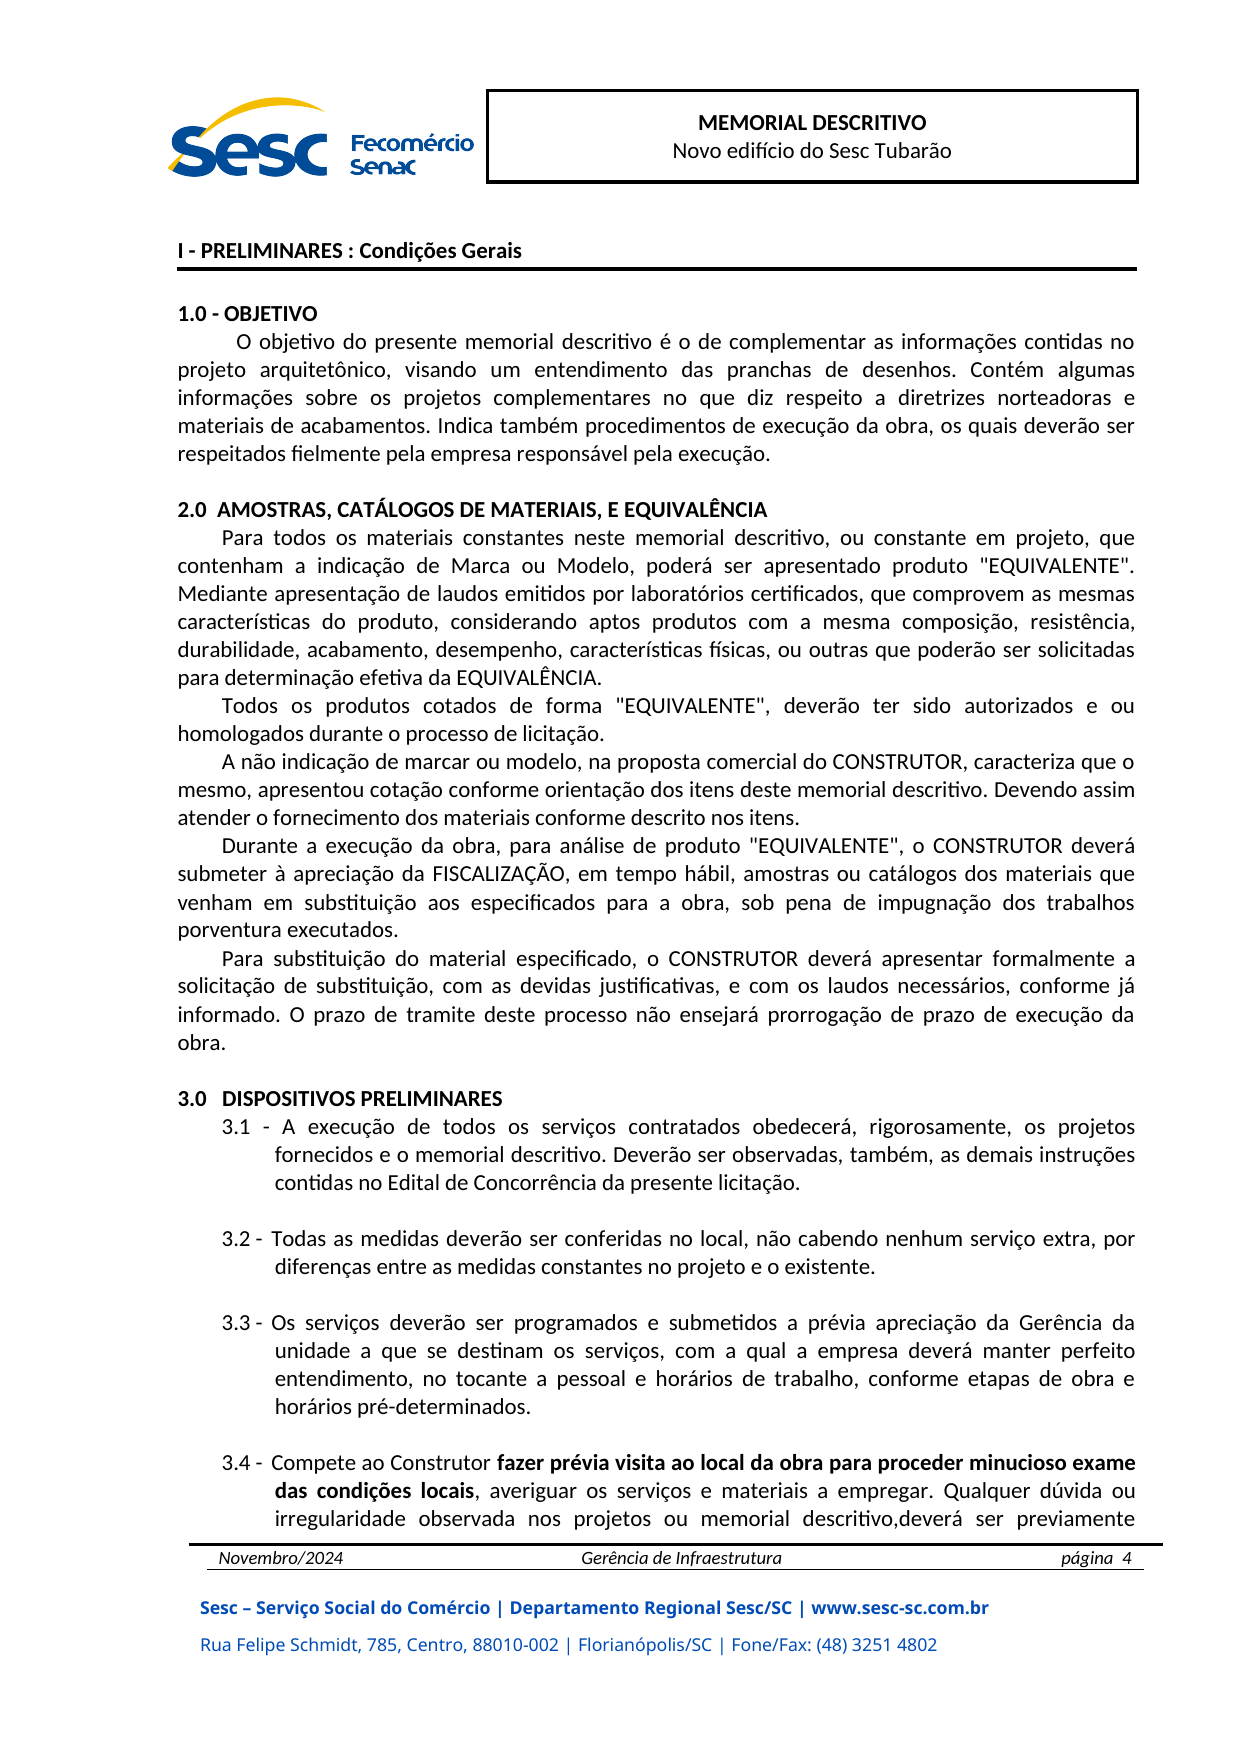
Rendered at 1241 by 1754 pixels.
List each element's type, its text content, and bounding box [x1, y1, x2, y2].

text Para todos os materiais constantes neste memorial descritivo, ou constante em projeto, que contenham a indicação de Marca ou Modelo, poderá ser apresentado produto "EQUIVALENTE". Mediante apresentação de laudos emitidos por laboratórios certificados, que comprovem as mesmas características do produto, considerando aptos produtos com a mesma composição, resistência, durabilidade, acabamento, desempenho, características físicas, ou outras que poderão ser solicitadas para determinação efetiva da EQUIVALÊNCIA. [177, 523, 1137, 691]
text O objetivo do presente memorial descritivo é o de complementar as informações contidas no projeto arquitetônico, visando um entendimento das pranchas de desenhos. Contém algumas informações sobre os projetos complementares no que diz respeito a diretrizes norteadoras e materiais de acabamentos. Indica também procedimentos de execução da obra, os quais deverão ser respeitados fielmente pela empresa responsável pela execução. [177, 327, 1137, 467]
text 3.3 - Os serviços deverão ser programados e submetidos a prévia apreciação da Gerência da unidade a que se destinam os serviços, com a qual a empresa deverá manter perfeito entendimento, no tocante a pessoal e horários de trabalho, conforme etapas de obra e horários pré-determinados. [221, 1308, 1137, 1420]
text Todos os produtos cotados de forma "EQUIVALENTE", deverão ter sido autorizados e ou homologados durante o processo de licitação. [177, 691, 1137, 747]
text Para substituição do material especificado, o CONSTRUTOR deverá apresentar formalmente a solicitação de substituição, com as devidas justificativas, e com os laudos necessários, conforme já informado. O prazo de tramite deste processo não ensejará prorrogação de prazo de execução da obra. [177, 944, 1137, 1056]
subtitle I - PRELIMINARES : Condições Gerais [177, 236, 1137, 267]
text A não indicação de marcar ou modelo, na proposta comercial do CONSTRUTOR, caracteriza que o mesmo, apresentou cotação conforme orientação dos itens deste memorial descritivo. Devendo assim atender o fornecimento dos materiais conforme descrito nos itens. [177, 747, 1137, 832]
text 1.0 - OBJETIVO [177, 299, 1137, 327]
text 3.1 - A execução de todos os serviços contratados obedecerá, rigorosamente, os projetos fornecidos e o memorial descritivo. Deverão ser observadas, também, as demais instruções contidas no Edital de Concorrência da presente licitação. [221, 1112, 1137, 1196]
text 2.0 AMOSTRAS, CATÁLOGOS DE MATERIAIS, E EQUIVALÊNCIA [177, 495, 1137, 523]
text Durante a execução da obra, para análise de produto "EQUIVALENTE", o CONSTRUTOR deverá submeter à apreciação da FISCALIZAÇÃO, em tempo hábil, amostras ou catálogos dos materiais que venham em substituição aos especificados para a obra, sob pena de impugnação dos trabalhos porventura executados. [177, 832, 1137, 944]
text 3.0 DISPOSITIVOS PRELIMINARES [177, 1084, 1137, 1112]
picture [163, 91, 488, 181]
text 3.2 - Todas as medidas deverão ser conferidas no local, não cabendo nenhum serviço extra, por diferenças entre as medidas constantes no projeto e o existente. [221, 1224, 1137, 1280]
